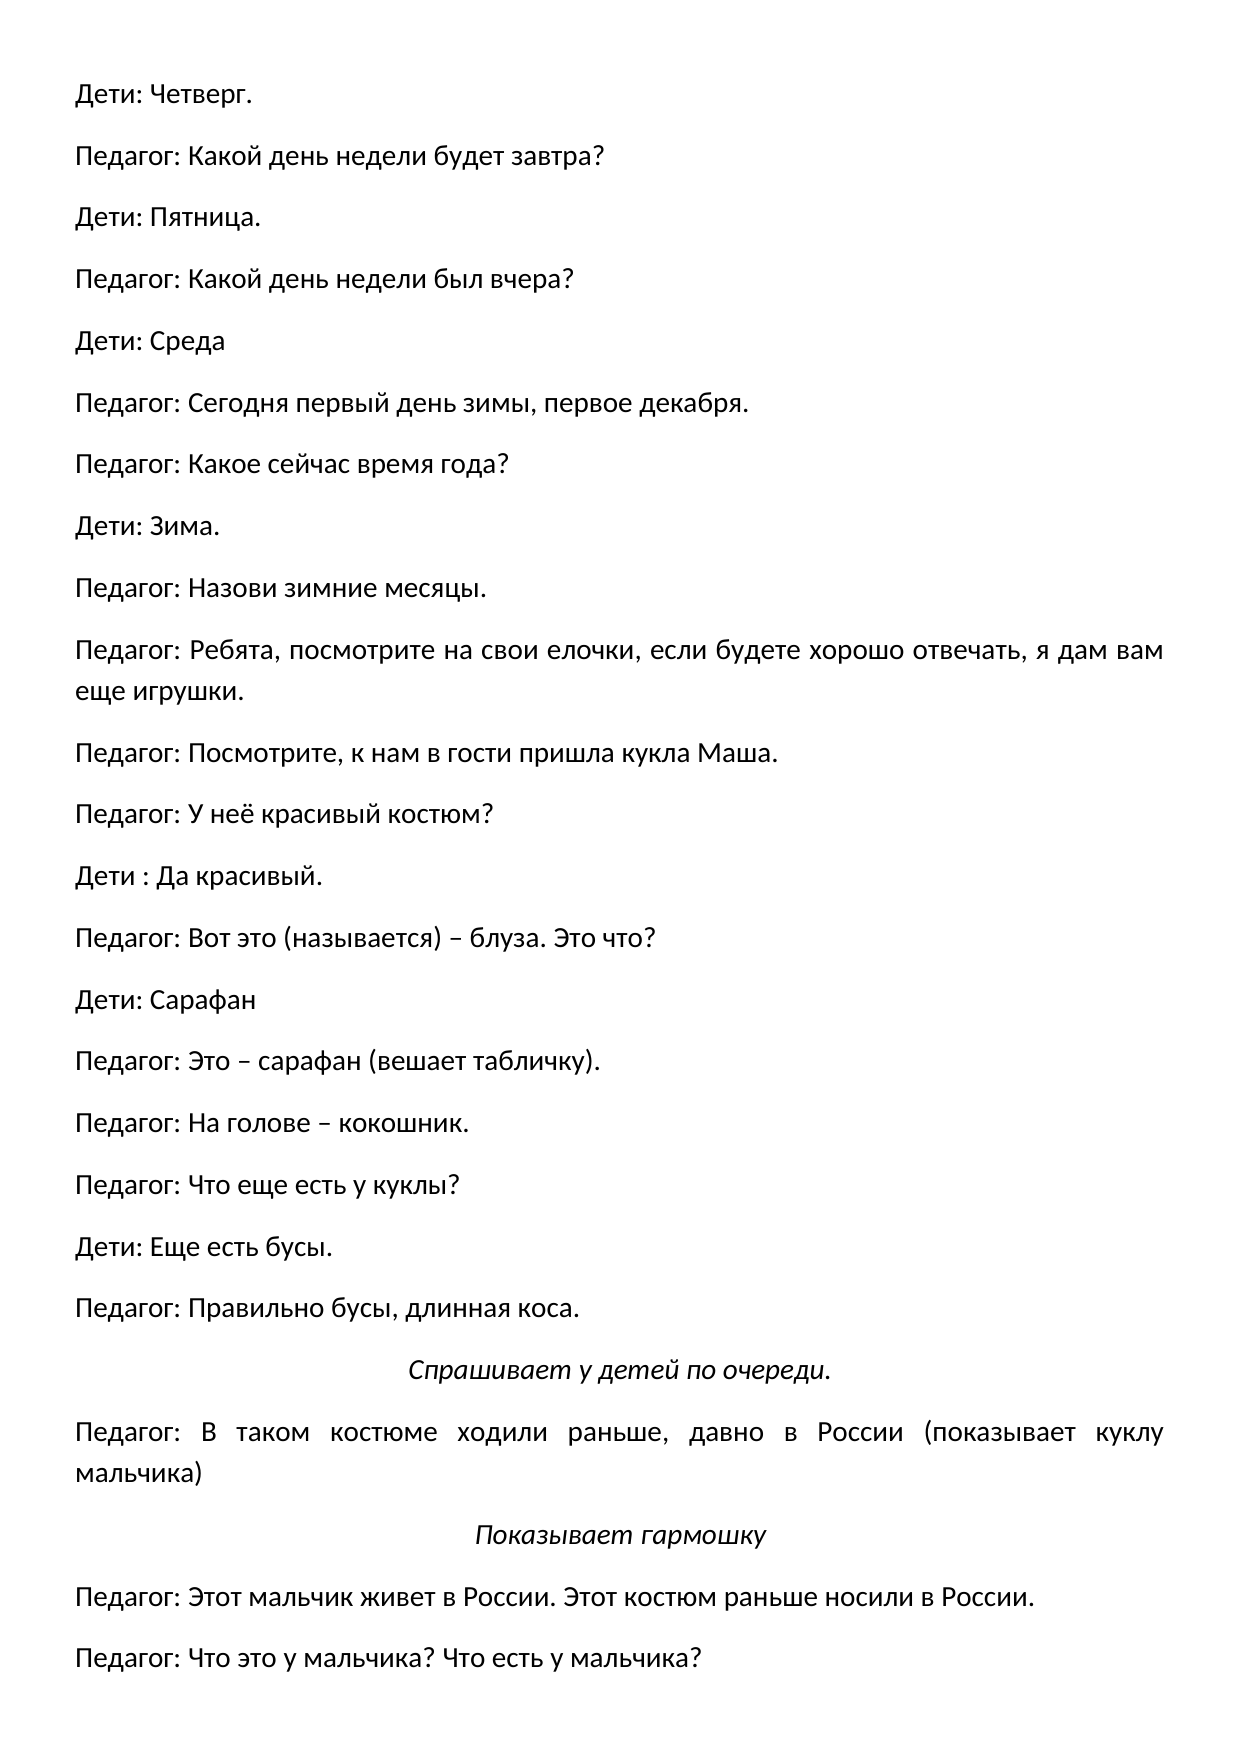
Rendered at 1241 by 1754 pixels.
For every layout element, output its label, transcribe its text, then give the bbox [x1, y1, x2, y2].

text Дети: Сарафан [75, 981, 1165, 1016]
text Педагог: У неё красивый костюм? [75, 795, 1165, 831]
text Педагог: Какой день недели будет завтра? [75, 137, 1165, 172]
text Педагог: Какой день недели был вчера? [75, 260, 1165, 296]
text Педагог: Это – сарафан (вешает табличку). [75, 1042, 1165, 1078]
text Дети: Зима. [75, 507, 1165, 543]
text Дети : Да красивый. [75, 857, 1165, 893]
text Педагог: Сегодня первый день зимы, первое декабря. [75, 384, 1165, 419]
text Педагог: Ребята, посмотрите на свои елочки, если будете хорошо отвечать, я дам вам еще игрушки. [75, 631, 1165, 707]
text Педагог: Посмотрите, к нам в гости пришла кукла Маша. [75, 734, 1165, 769]
text Педагог: На голове – кокошник. [75, 1104, 1165, 1140]
text Дети: Еще есть бусы. [75, 1228, 1165, 1263]
text Дети: Среда [75, 322, 1165, 358]
text Педагог: Назови зимние месяцы. [75, 569, 1165, 605]
text Педагог: Вот это (называется) – блуза. Это что? [75, 919, 1165, 954]
text Педагог: Что это у мальчика? Что есть у мальчика? [75, 1639, 1165, 1675]
text Педагог: Этот мальчик живет в России. Этот костюм раньше носили в России. [75, 1578, 1165, 1613]
text Дети: Четверг. [75, 75, 1165, 111]
text Педагог: Правильно бусы, длинная коса. [75, 1289, 1165, 1325]
text Педагог: Что еще есть у куклы? [75, 1166, 1165, 1202]
text Дети: Пятница. [75, 198, 1165, 234]
text Педагог: В таком костюме ходили раньше, давно в России (показывает куклу мальчика) [75, 1413, 1165, 1490]
text Спрашивает у детей по очереди. [75, 1351, 1165, 1387]
text Педагог: Какое сейчас время года? [75, 446, 1165, 481]
text Показывает гармошку [75, 1516, 1165, 1551]
